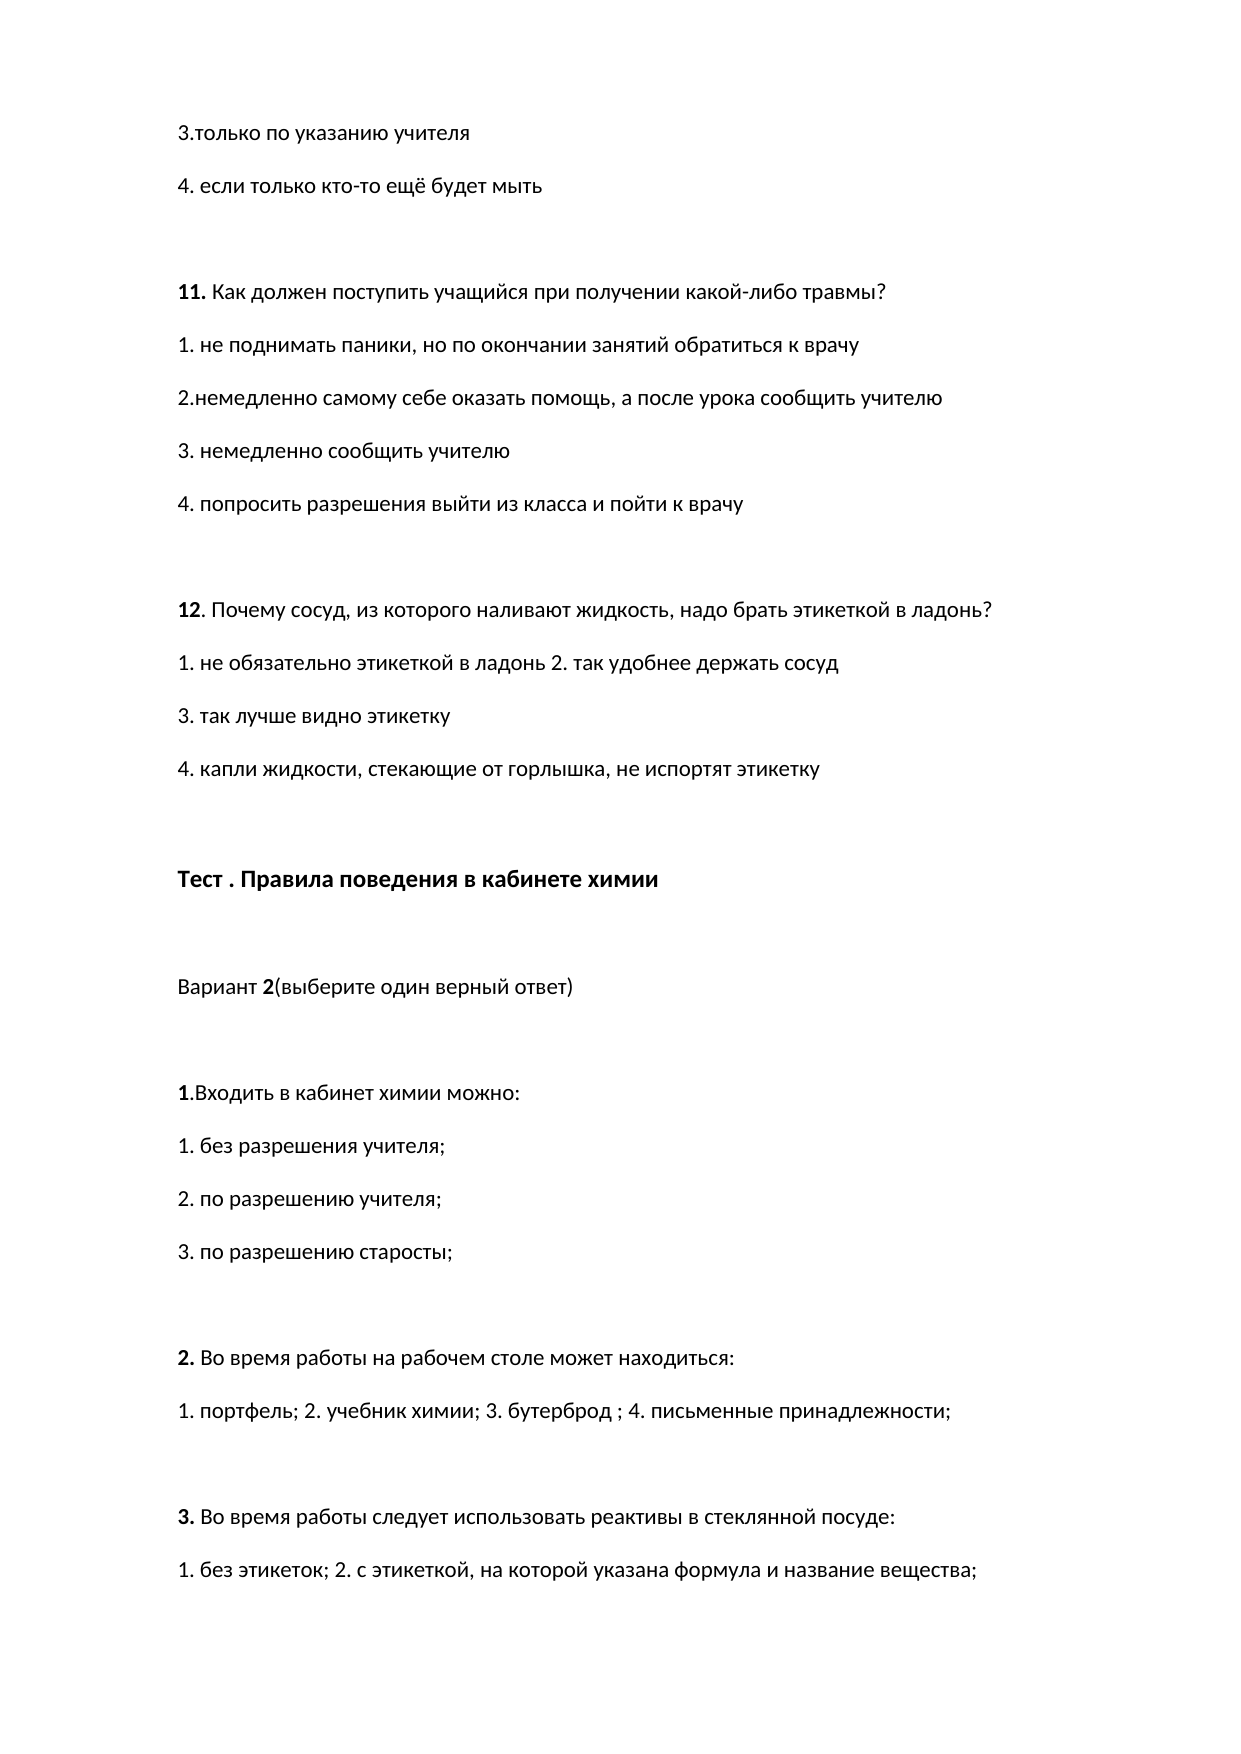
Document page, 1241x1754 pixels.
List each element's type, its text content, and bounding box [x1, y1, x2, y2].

text 1. не поднимать паники, но по окончании занятий обратиться к врачу [177, 330, 1152, 358]
text Тест . Правила поведения в кабинете химии [177, 863, 1152, 894]
text 3. по разрешению старосты; [177, 1237, 1152, 1265]
text 4. капли жидкости, стекающие от горлышка, не испортят этикетку [177, 754, 1152, 782]
text 1. не обязательно этикеткой в ладонь 2. так удобнее держать сосуд [177, 648, 1152, 676]
text 3. немедленно сообщить учителю [177, 436, 1152, 464]
text 1. без разрешения учителя; [177, 1131, 1152, 1159]
text 4. если только кто-то ещё будет мыть [177, 171, 1152, 199]
text 2. Во время работы на рабочем столе может находиться: [177, 1343, 1152, 1371]
text 3. так лучше видно этикетку [177, 701, 1152, 729]
text Вариант 2(выберите один верный ответ) [177, 972, 1152, 1000]
text 1. портфель; 2. учебник химии; 3. бутерброд ; 4. письменные принадлежности; [177, 1396, 1152, 1424]
text 1. без этикеток; 2. с этикеткой, на которой указана формула и название вещества; [177, 1555, 1152, 1583]
text 4. попросить разрешения выйти из класса и пойти к врачу [177, 489, 1152, 517]
text 2. по разрешению учителя; [177, 1184, 1152, 1212]
text 3. Во время работы следует использовать реактивы в стеклянной посуде: [177, 1502, 1152, 1530]
text 12. Почему сосуд, из которого наливают жидкость, надо брать этикеткой в ладонь? [177, 595, 1152, 623]
text 1.Входить в кабинет химии можно: [177, 1078, 1152, 1106]
text 11. Как должен поступить учащийся при получении какой-либо травмы? [177, 277, 1152, 305]
text 3.только по указанию учителя [177, 118, 1152, 146]
text 2.немедленно самому себе оказать помощь, а после урока сообщить учителю [177, 383, 1152, 411]
